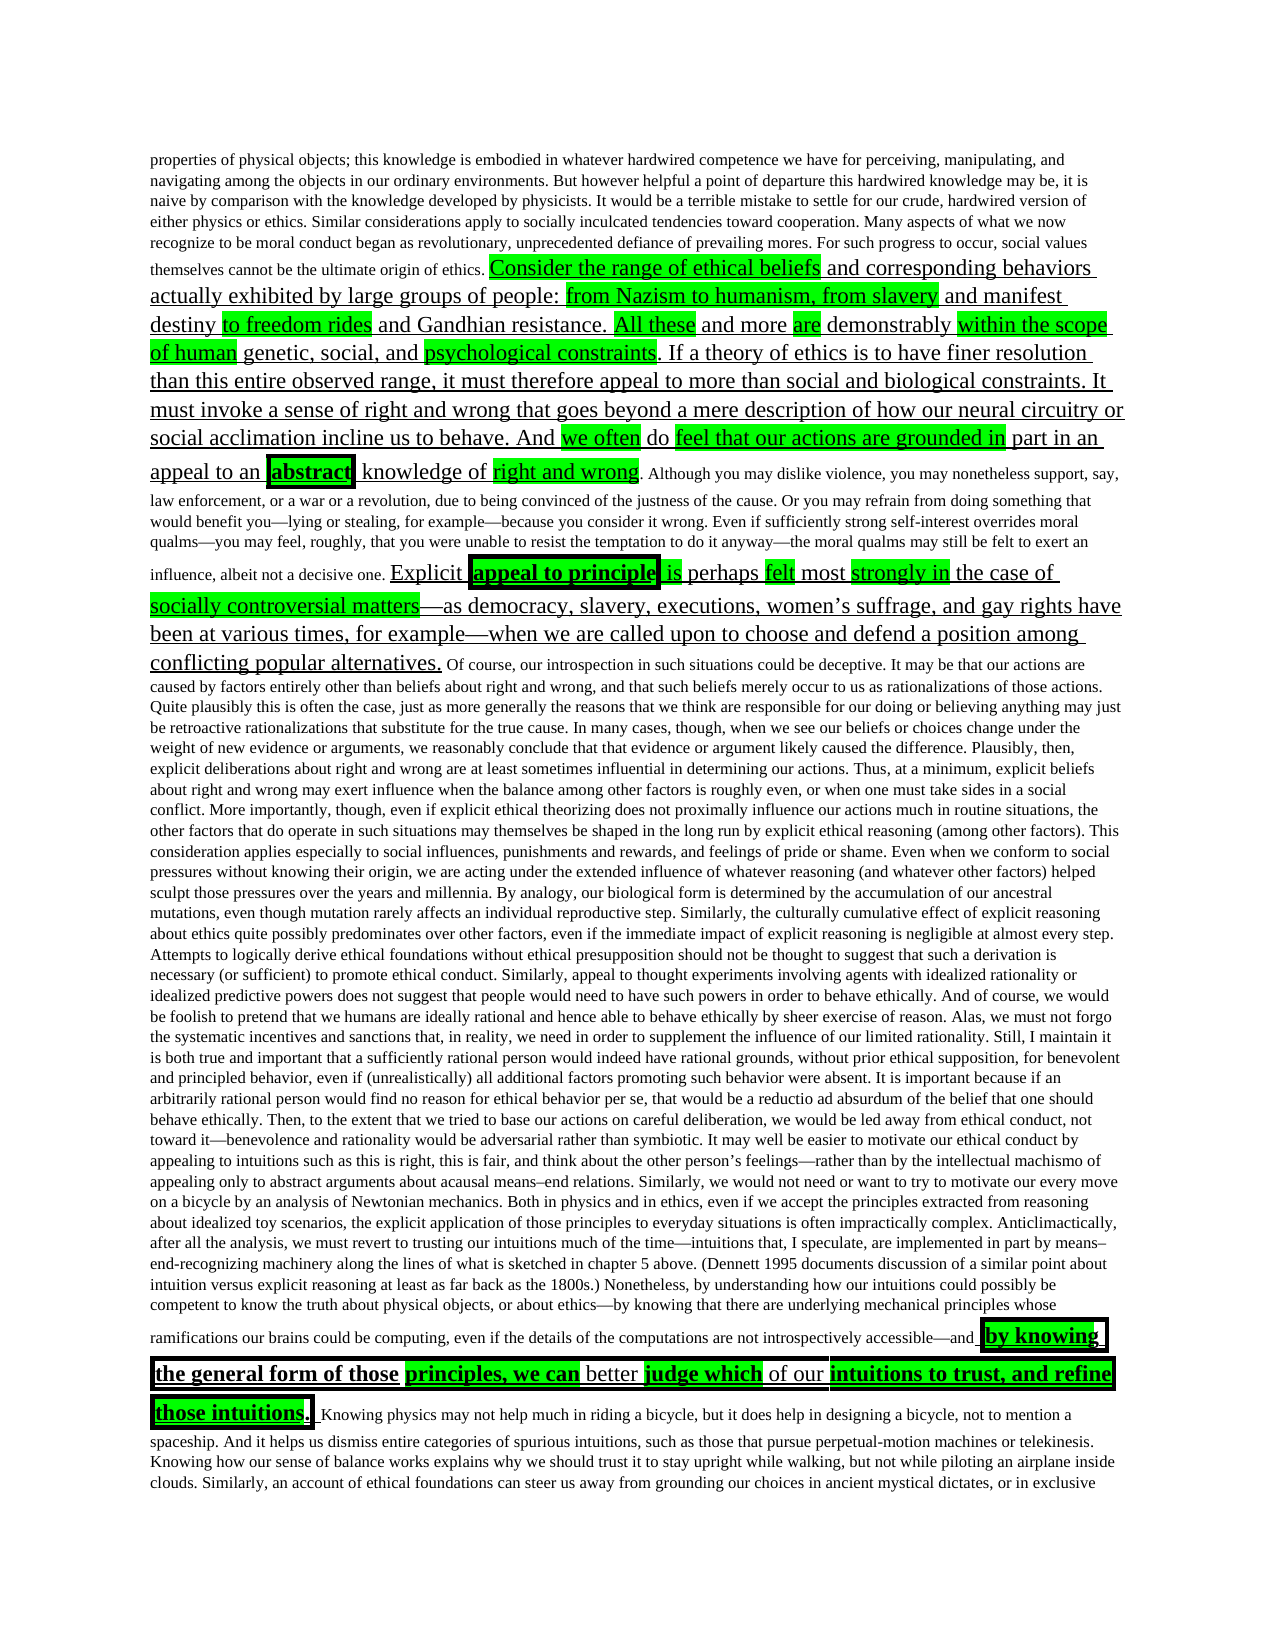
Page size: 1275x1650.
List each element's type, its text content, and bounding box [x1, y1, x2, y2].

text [150, 150, 1125, 419]
